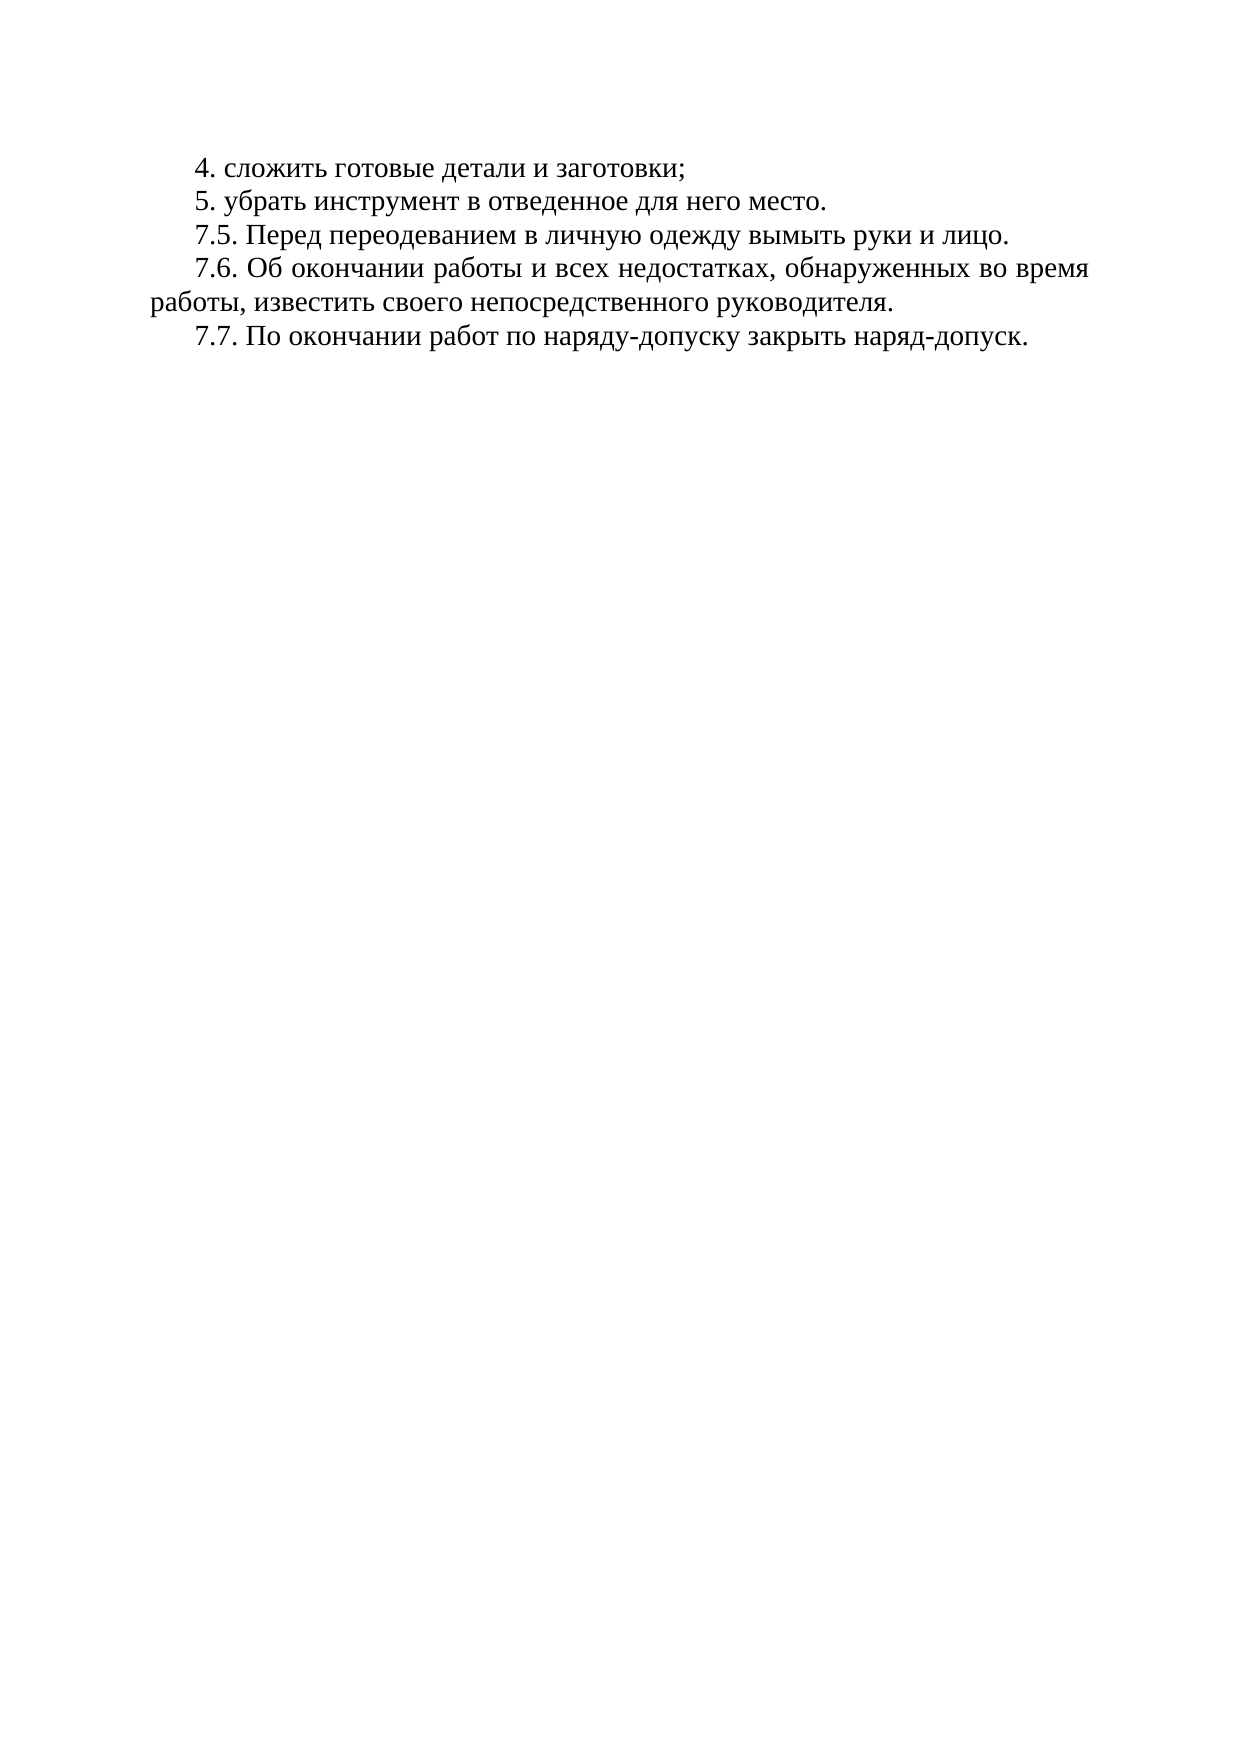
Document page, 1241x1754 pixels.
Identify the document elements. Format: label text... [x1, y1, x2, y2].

text 7.5. Перед переодеванием в личную одежду вымыть руки и лицо. [150, 217, 1090, 251]
text 7.7. По окончании работ по наряду-допуску закрыть наряд-допуск. [150, 318, 1090, 351]
text 5. убрать инструмент в отведенное для него место. [150, 183, 1090, 217]
text 7.6. Об окончании работы и всех недостатках, обнаруженных во время работы, известить своего непосредственного руководителя. [150, 251, 1090, 318]
text 4. сложить готовые детали и заготовки; [150, 150, 1090, 183]
